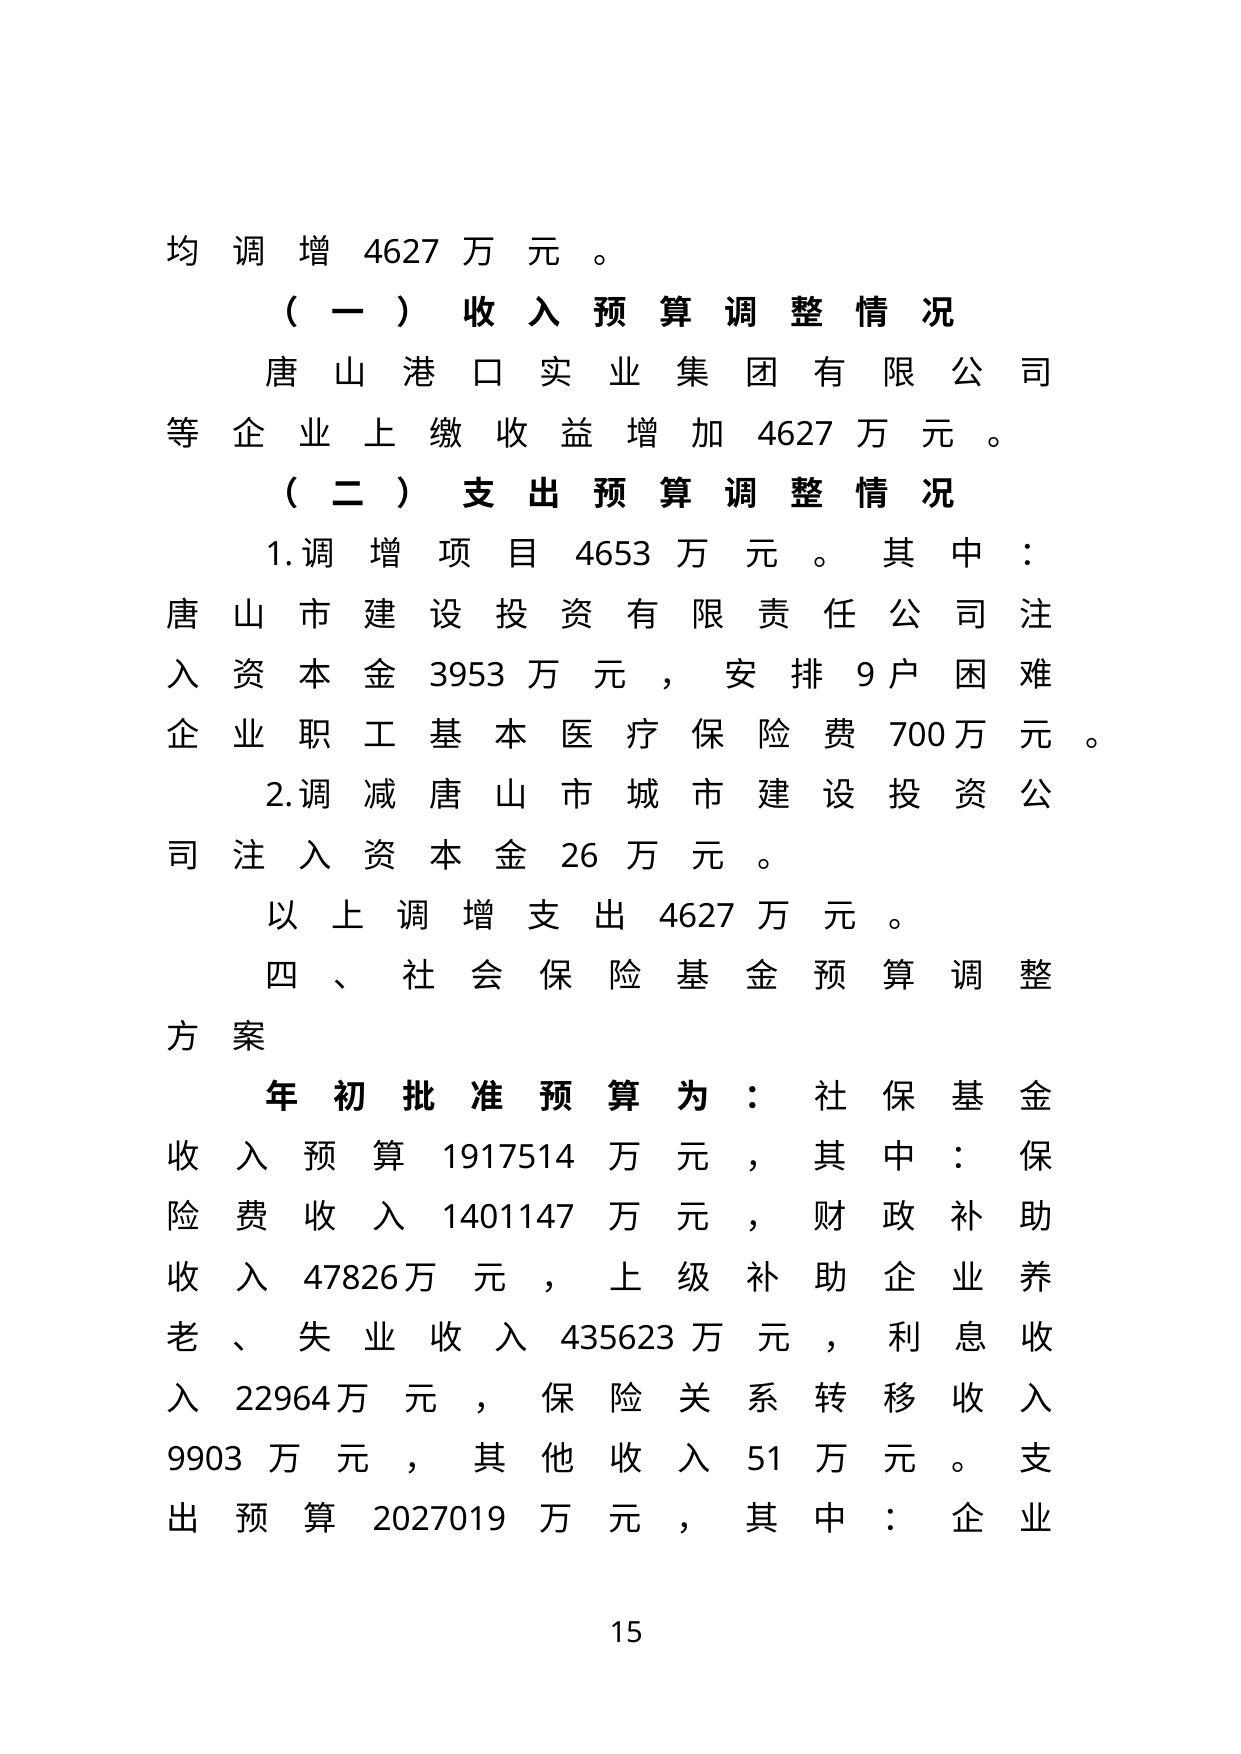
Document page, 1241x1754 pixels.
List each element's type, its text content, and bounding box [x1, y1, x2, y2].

text （二）支出预算调整情况 [167, 461, 1085, 521]
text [167, 219, 1085, 280]
text 四、社会保险基金预算调整方案 [167, 943, 1085, 1064]
text 2.调减唐山市城市建设投资公司注入资本金26万元。 [167, 762, 1085, 883]
text 以上调增支出4627万元。 [167, 883, 1085, 943]
text 1.调增项目4653万元。其中：唐山市建设投资有限责任公司注入资本金3953万元，安排9户困难企业职工基本医疗保险费700万元。 [167, 521, 1085, 762]
text （一）收入预算调整情况 [167, 280, 1085, 340]
text 唐山港口实业集团有限公司等企业上缴收益增加4627万元。 [167, 340, 1085, 461]
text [167, 1064, 1085, 1546]
